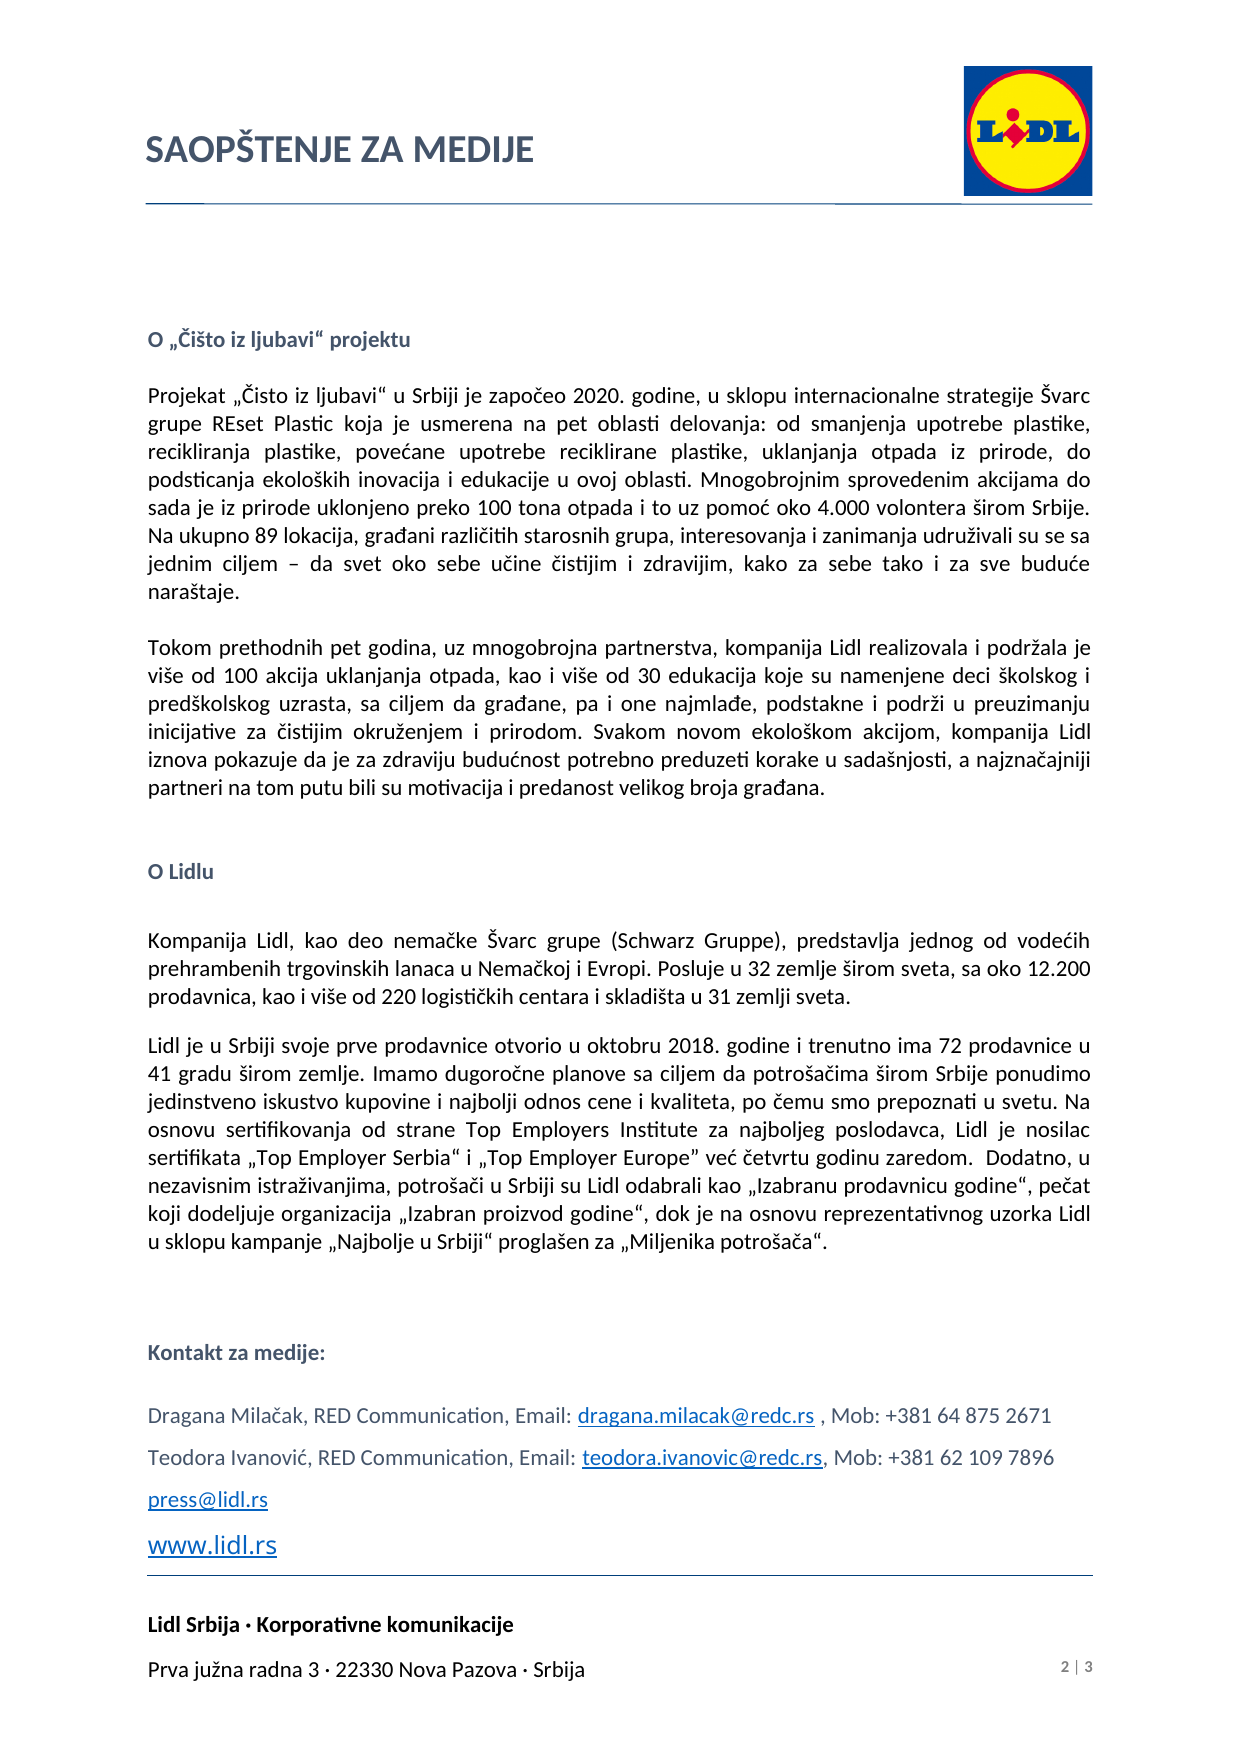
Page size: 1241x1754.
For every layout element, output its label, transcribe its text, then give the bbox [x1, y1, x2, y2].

text Kontakt za medije: [148, 1338, 1092, 1367]
text Teodora Ivanović, RED Communication, Email: teodora.ivanovic@redc.rs, Mob: +381 62 109 7896 [148, 1443, 1092, 1471]
text Tokom prethodnih pet godina, uz mnogobrojna partnerstva, kompanija Lidl realizovala i podržala je više od 100 akcija uklanjanja otpada, kao i više od 30 edukacija koje su namenjene deci školskog i predškolskog uzrasta, sa ciljem da građane, pa i one najmlađe, podstakne i podrži u preuzimanju inicijative za čistijim okruženjem i prirodom. Svakom novom ekološkom akcijom, kompanija Lidl iznova pokazuje da je za zdraviju budućnost potrebno preduzeti korake u sadašnjosti, a najznačajniji partneri na tom putu bili su motivacija i predanost velikog broja građana. [148, 633, 1092, 801]
text Projekat „Čisto iz ljubavi“ u Srbiji je započeo 2020. godine, u sklopu internacionalne strategije Švarc grupe REset Plastic koja je usmerena na pet oblasti delovanja: od smanjenja upotrebe plastike, recikliranja plastike, povećane upotrebe reciklirane plastike, uklanjanja otpada iz prirode, do podsticanja ekoloških inovacija i edukacije u ovoj oblasti. Mnogobrojnim sprovedenim akcijama do sada je iz prirode uklonjeno preko 100 tona otpada i to uz pomoć oko 4.000 volontera širom Srbije. Na ukupno 89 lokacija, građani različitih starosnih grupa, interesovanja i zanimanja udruživali su se sa jednim ciljem – da svet oko sebe učine čistijim i zdravijim, kako za sebe tako i za sve buduće naraštaje. [148, 381, 1092, 605]
text press@lidl.rs [148, 1485, 1092, 1513]
picture [963, 66, 1093, 196]
text Dragana Milačak, RED Communication, Email: dragana.milacak@redc.rs , Mob: +381 64 875 2671 [148, 1401, 1092, 1429]
text www.lidl.rs [148, 1527, 1092, 1561]
text Kompanija Lidl, kao deo nemačke Švarc grupe (Schwarz Gruppe), predstavlja jednog od vodećih prehrambenih trgovinskih lanaca u Nemačkoj i Evropi. Posluje u 32 zemlje širom sveta, sa oko 12.200 prodavnica, kao i više od 220 logističkih centara i skladišta u 31 zemlji sveta. [148, 926, 1092, 1010]
text O Lidlu [148, 857, 1092, 885]
text O „Čišto iz ljubavi“ projektu [148, 325, 1092, 353]
text Lidl je u Srbiji svoje prve prodavnice otvorio u oktobru 2018. godine i trenutno ima 72 prodavnice u 41 gradu širom zemlje. Imamo dugoročne planove sa ciljem da potrošačima širom Srbije ponudimo jedinstveno iskustvo kupovine i najbolji odnos cene i kvaliteta, po čemu smo prepoznati u svetu. Na osnovu sertifikovanja od strane Top Employers Institute za najboljeg poslodavca, Lidl je nosilac sertifikata „Top Employer Serbia“ i „Top Employer Europe” već četvrtu godinu zaredom. Dodatno, u nezavisnim istraživanjima, potrošači u Srbiji su Lidl odabrali kao „Izabranu prodavnicu godine“, pečat koji dodeljuje organizacija „Izabran proizvod godine“, dok je na osnovu reprezentativnog uzorka Lidl u sklopu kampanje „Najbolje u Srbiji“ proglašen za „Miljenika potrošača“. [148, 1031, 1092, 1255]
